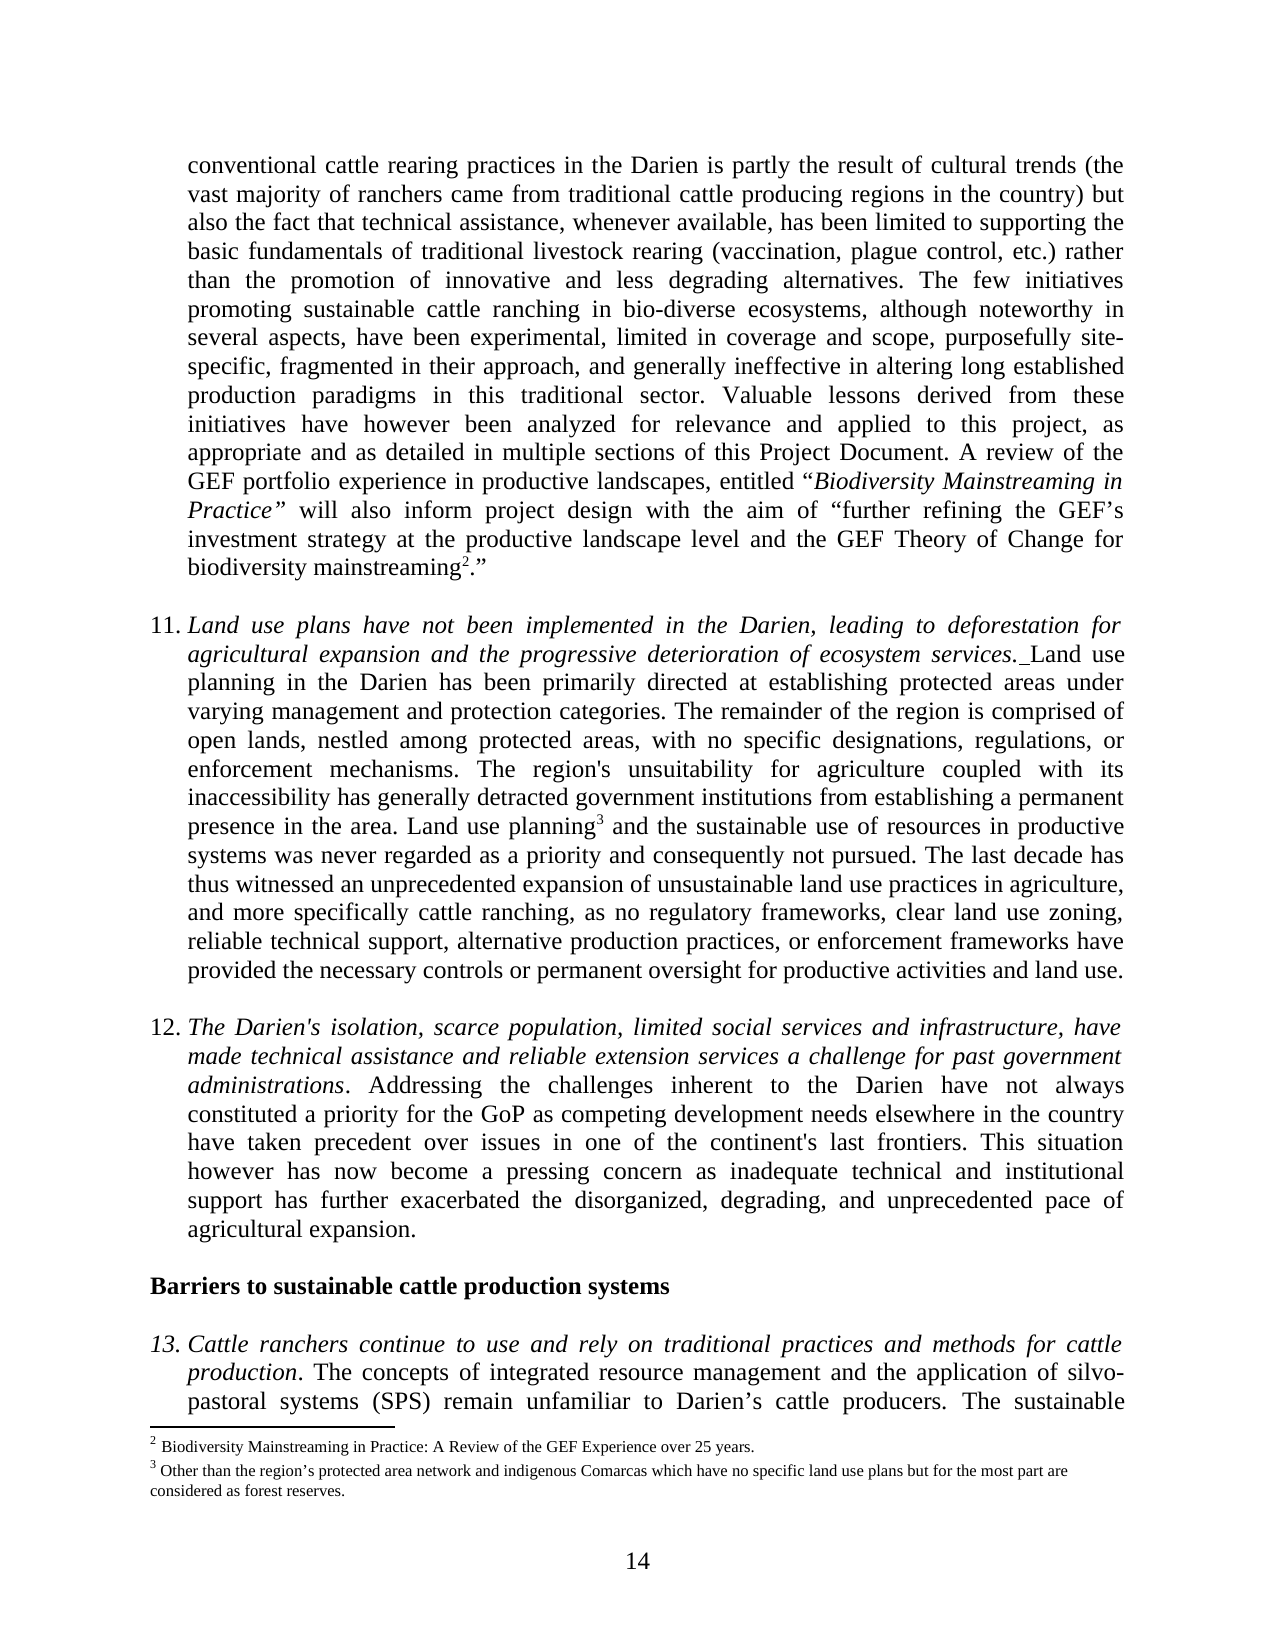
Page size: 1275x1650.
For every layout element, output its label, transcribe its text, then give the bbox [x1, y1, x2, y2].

text Barriers to sustainable cattle production systems [150, 1271, 1125, 1300]
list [150, 1329, 1125, 1415]
list The Darien's isolation, scarce population, limited social services and infrastructure, have made technical assistance and reliable extension services a challenge for past government administrations. Addressing the challenges inherent to the Darien have not always constituted a priority for the GoP as competing development needs elsewhere in the country have taken precedent over issues in one of the continent's last frontiers. This situation however has now become a pressing concern as inadequate technical and institutional support has further exacerbated the disorganized, degrading, and unprecedented pace of agricultural expansion. [150, 1012, 1125, 1242]
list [150, 150, 1125, 581]
list Land use plans have not been implemented in the Darien, leading to deforestation for agricultural expansion and the progressive deterioration of ecosystem services. Land use planning in the Darien has been primarily directed at establishing protected areas under varying management and protection categories. The remainder of the region is comprised of open lands, nestled among protected areas, with no specific designations, regulations, or enforcement mechanisms. The region's unsuitability for agriculture coupled with its inaccessibility has generally detracted government institutions from establishing a permanent presence in the area. Land use planning and the sustainable use of resources in productive systems was never regarded as a priority and consequently not pursued. The last decade has thus witnessed an unprecedented expansion of unsustainable land use practices in agriculture, and more specifically cattle ranching, as no regulatory frameworks, clear land use zoning, reliable technical support, alternative production practices, or enforcement frameworks have provided the necessary controls or permanent oversight for productive activities and land use. [150, 610, 1125, 984]
